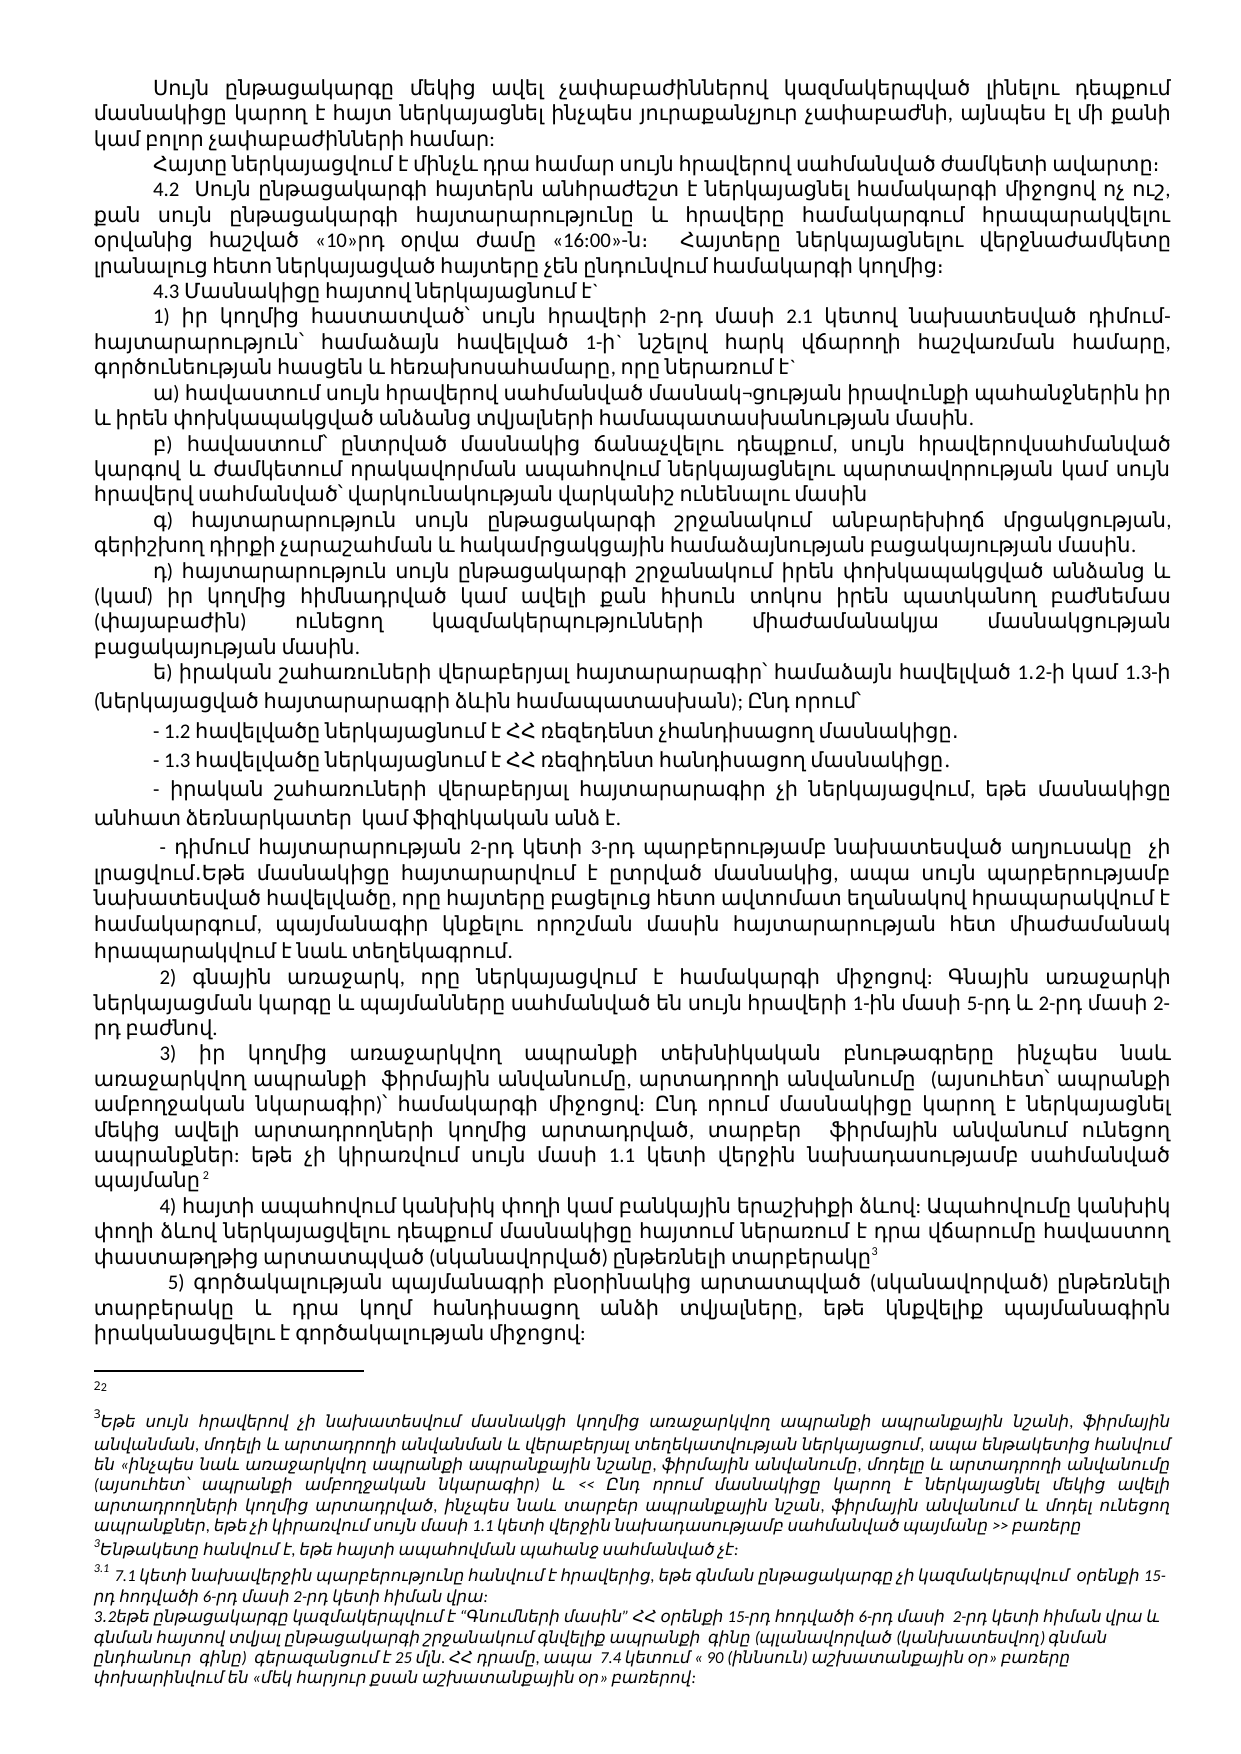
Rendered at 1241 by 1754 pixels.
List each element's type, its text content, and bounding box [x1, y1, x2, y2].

text - 1.3 հավելվածը ներկայացնում է ՀՀ ռեզիդենտ հանդիսացող մասնակիցը․ [94, 747, 1171, 772]
text - դիմում հայտարարության 2-րդ կետի 3-րդ պարբերությամբ նախատեսված աղյուսակը չի լրացվում․Եթե մասնակիցը հայտարարվում է ըտրված մասնակից, ապա սույն պարբերությամբ նախատեսված հավելվածը, որը հայտերը բացելուց հետո ավտոմատ եղանակով հրապարակվում է համակարգում, պայմանագիր կնքելու որոշման մասին հայտարարության հետ միաժամանակ հրապարակվում է նաև տեղեկագրում. [94, 834, 1171, 964]
text դ) հայտարարություն սույն ընթացակարգի շրջանակում իրեն փոխկապակցված անձանց և (կամ) իր կողմից հիմնադրված կամ ավելի քան հիսուն տոկոս իրեն պատկանող բաժնեմաս (փայաբաժին) ունեցող կազմակերպությունների միաժամանակյա մասնակցության բացակայության մասին. [94, 558, 1171, 659]
text 4.3 Մասնակիցը հայտով ներկայացնում է` [94, 278, 1171, 304]
text 4) հայտի ապահովում կանխիկ փողի կամ բանկային երաշխիքի ձևով: Ապահովումը կանխիկ փողի ձևով ներկայացվելու դեպքում մասնակիցը հայտում ներառում է դրա վճարումը հավաստող փաստաթղթից արտատպված (սկանավորված) ընթեռնելի տարբերակը3 [94, 1193, 1171, 1269]
text 5) գործակալության պայմանագրի բնօրինակից արտատպված (սկանավորված) ընթեռնելի տարբերակը և դրա կողմ հանդիսացող անձի տվյալները, եթե կնքվելիք պայմանագիրն իրականացվելու է գործակալության միջոցով: [94, 1269, 1171, 1346]
text 2) գնային առաջարկ, որը ներկայացվում է համակարգի միջոցով: Գնային առաջարկի ներկայացման կարգը և պայմանները սահմանված են սույն հրավերի 1-ին մասի 5-րդ և 2-րդ մասի 2-րդ բաժնով. [94, 964, 1171, 1041]
text 4.2 Սույն ընթացակարգի հայտերն անհրաժեշտ է ներկայացնել համակարգի միջոցով ոչ ուշ, քան սույն ընթացակարգի հայտարարությունը և հրավերը համակարգում հրապարակվելու օրվանից հաշված «10»րդ օրվա ժամը «16:00»-ն։ Հայտերը ներկայացնելու վերջնաժամկետը լրանալուց հետո ներկայացված հայտերը չեն ընդունվում համակարգի կողմից։ [94, 177, 1171, 278]
text - 1.2 հավելվածը ներկայացնում է ՀՀ ռեզեդենտ չհանդիսացող մասնակիցը․ [94, 718, 1171, 743]
text Հայտը ներկայացվում է մինչև դրա համար սույն հրավերով սահմանված ժամկետի ավարտը։ [94, 151, 1171, 177]
text ե) իրական շահառուների վերաբերյալ հայտարարագիր՝ համաձայն հավելված 1․2-ի կամ 1.3-ի (ներկայացված հայտարարագրի ձևին համապատասխան); Ընդ որում՝ [94, 659, 1171, 714]
text - իրական շահառուների վերաբերյալ հայտարարագիր չի ներկայացվում, եթե մասնակիցը անհատ ձեռնարկատեր կամ ֆիզիկական անձ է. [94, 776, 1171, 831]
text գ) հայտարարություն սույն ընթացակարգի շրջանակում անբարեխիղճ մրցակցության, գերիշխող դիրքի չարաշահման և հակամրցակցային համաձայնության բացակայության մասին. [94, 507, 1171, 558]
text Սույն ընթացակարգը մեկից ավել չափաբաժիններով կազմակերպված լինելու դեպքում մասնակիցը կարող է հայտ ներկայացնել ինչպես յուրաքանչյուր չափաբաժնի, այնպես էլ մի քանի կամ բոլոր չափաբաժինների համար: [94, 75, 1171, 151]
text 1) իր կողմից հաստատված՝ սույն հրավերի 2-րդ մասի 2.1 կետով նախատեսված դիմում-հայտարարություն՝ համաձայն հավելված 1-ի` նշելով հարկ վճարողի հաշվառման համարը, գործունեության հասցեն և հեռախոսահամարը, որը ներառում է` [94, 304, 1171, 380]
text ա) հավաստում սույն հրավերով սահմանված մասնակ¬ցության իրավունքի պահանջներին իր և իրեն փոխկապակցված անձանց տվյալների համապատասխանության մասին. [94, 380, 1171, 431]
text բ) հավաստում՝ ընտրված մասնակից ճանաչվելու դեպքում, սույն հրավերովսահմանված կարգով և ժամկետում որակավորման ապահովում ներկայացնելու պարտավորության կամ սույն հրավերվ սահմանված՝ վարկունակության վարկանիշ ունենալու մասին [94, 431, 1171, 507]
text 3) իր կողմից առաջարկվող ապրանքի տեխնիկական բնութագրերը ինչպես նաև առաջարկվող ապրանքի ֆիրմային անվանումը, արտադրողի անվանումը (այսուհետ՝ ապրանքի ամբողջական նկարագիր)՝ համակարգի միջոցով: Ընդ որում մասնակիցը կարող է ներկայացնել մեկից ավելի արտադրողների կողմից արտադրված, տարբեր ֆիրմային անվանում ունեցող ապրանքներ: եթե չի կիրառվում սույն մասի 1.1 կետի վերջին նախադասությամբ սահմանված պայմանը 2 [94, 1041, 1171, 1193]
